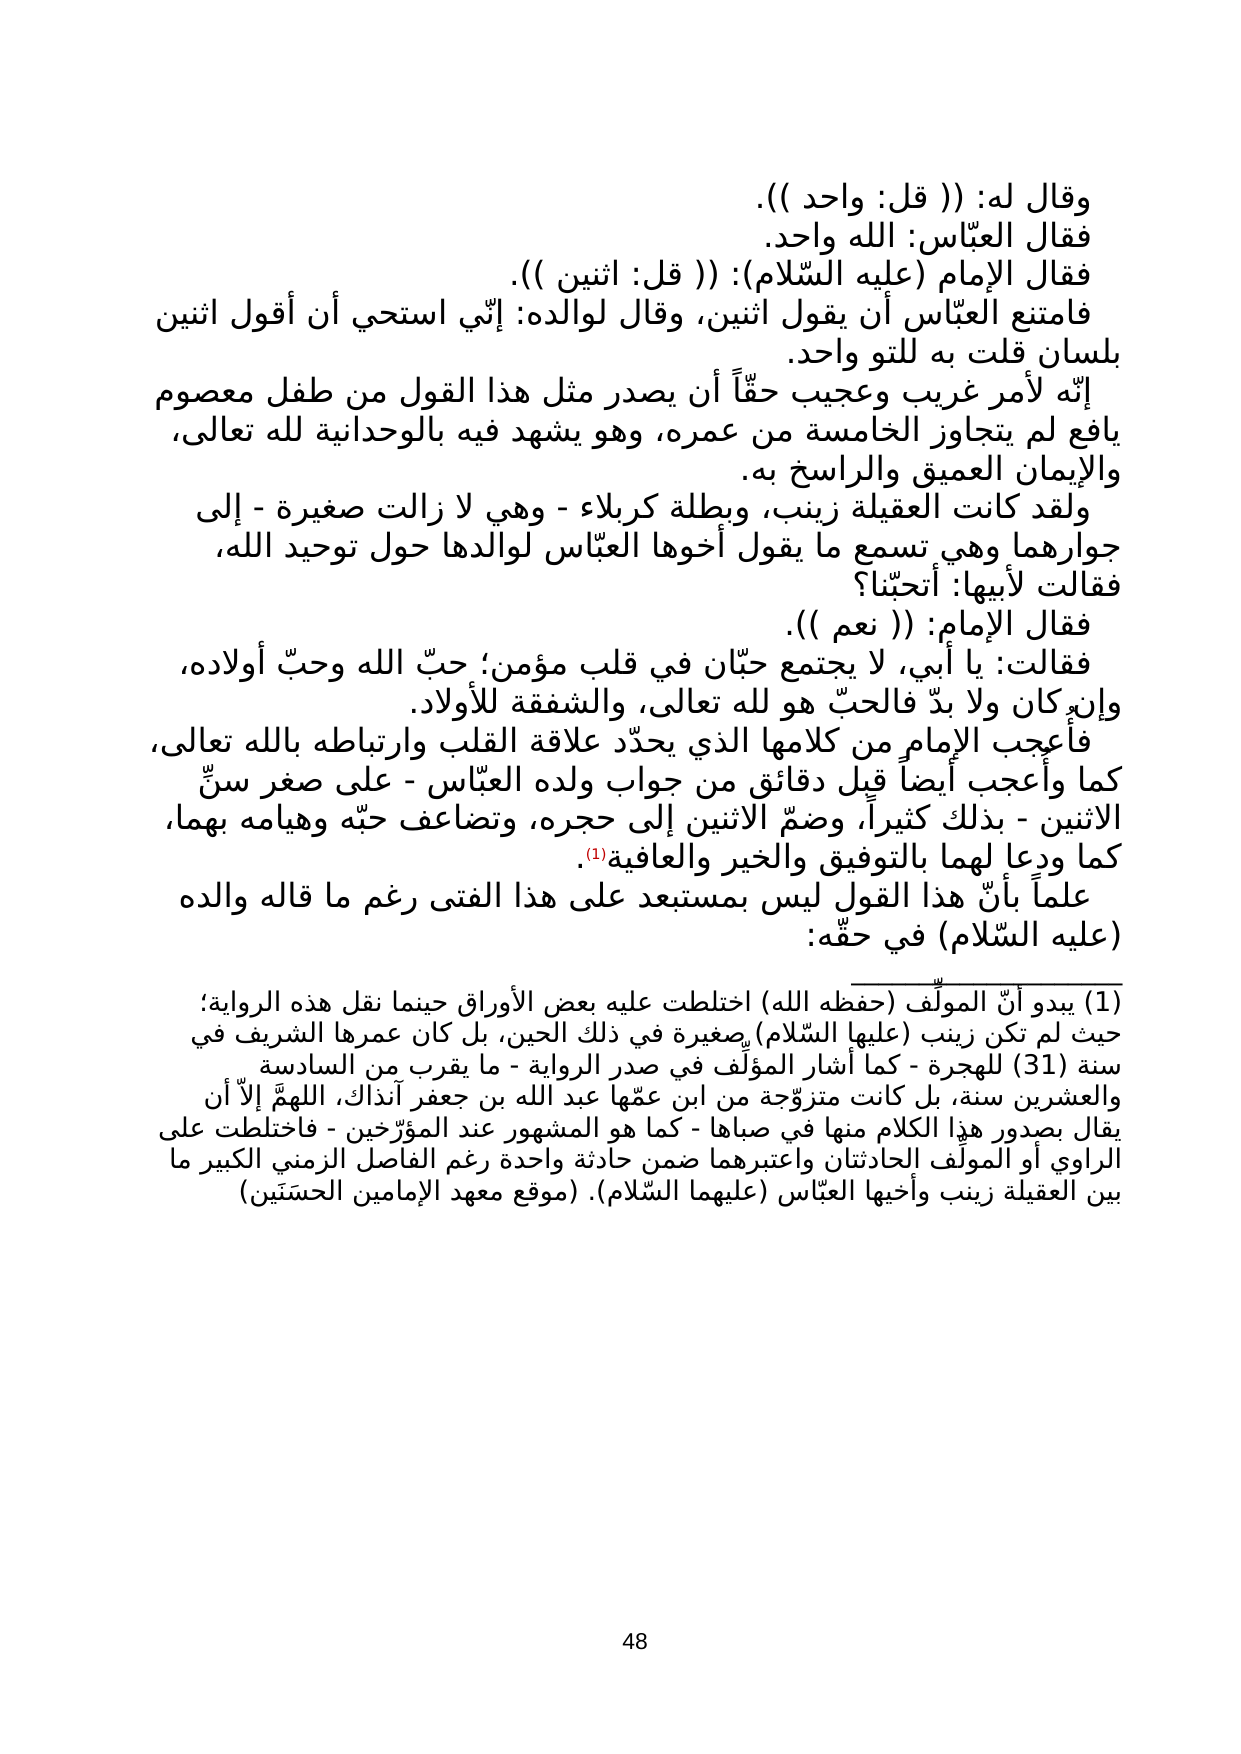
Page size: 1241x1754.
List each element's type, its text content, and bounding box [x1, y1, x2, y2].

text فقالت: يا أبي، لا يجتمع حبّان في قلب مؤمن؛ حبّ الله وحبّ أولاده، وإن كان ولا بدّ فالحبّ هو لله تعالى، والشفقة للأولاد. [148, 643, 1122, 721]
text فقال الإمام: (( نعم )). [148, 604, 1122, 643]
text ____________________ [148, 954, 1122, 986]
text فأُعجب الإمام من كلامها الذي يحدّد علاقة القلب وارتباطه بالله تعالى، كما وأُعجب أيضاً قبل دقائق من جواب ولده العبّاس - على صغر سنِّ الاثنين - بذلك كثيراً، وضمّ الاثنين إلى حجره، وتضاعف حبّه وهيامه بهما، كما ودعا لهما بالتوفيق والخير والعافية(1). [148, 721, 1122, 877]
text ولقد كانت العقيلة زينب، وبطلة كربلاء - وهي لا زالت صغيرة - إلى جوارهما وهي تسمع ما يقول أخوها العبّاس لوالدها حول توحيد الله، فقالت لأبيها: أتحبّنا؟ [148, 488, 1122, 604]
text فامتنع العبّاس أن يقول اثنين، وقال لوالده: إنّي استحي أن أقول اثنين بلسان قلت به للتو واحد. [148, 294, 1122, 371]
text (1) يبدو أنّ المولِّف (حفظه الله) اختلطت عليه بعض الأوراق حينما نقل هذه الرواية؛ حيث لم تكن زينب (عليها السّلام) صغيرة في ذلك الحين، بل كان عمرها الشريف في سنة (31) للهجرة - كما أشار المؤلِّف في صدر الرواية - ما يقرب من السادسة والعشرين سنة، بل كانت متزوّجة من ابن عمّها عبد الله بن جعفر آنذاك، اللهمَّ إلاّ أن يقال بصدور هذا الكلام منها في صباها - كما هو المشهور عند المؤرّخين - فاختلطت على الراوي أو المولِّف الحادثتان واعتبرهما ضمن حادثة واحدة رغم الفاصل الزمني الكبير ما بين العقيلة زينب وأخيها العبّاس (عليهما السّلام). (موقع معهد الإمامين الحسَنَين) [148, 986, 1122, 1207]
text وقال له: (( قل: واحد )). [148, 177, 1122, 216]
text علماً بأنّ هذا القول ليس بمستبعد على هذا الفتى رغم ما قاله والده (عليه السّلام) في حقّه: [148, 877, 1122, 954]
text فقال الإمام (عليه السّلام): (( قل: اثنين )). [148, 255, 1122, 294]
text إنّه لأمر غريب وعجيب حقّاً أن يصدر مثل هذا القول من طفل معصوم يافع لم يتجاوز الخامسة من عمره، وهو يشهد فيه بالوحدانية لله تعالى، والإيمان العميق والراسخ به. [148, 371, 1122, 488]
text فقال العبّاس: الله واحد. [148, 216, 1122, 255]
